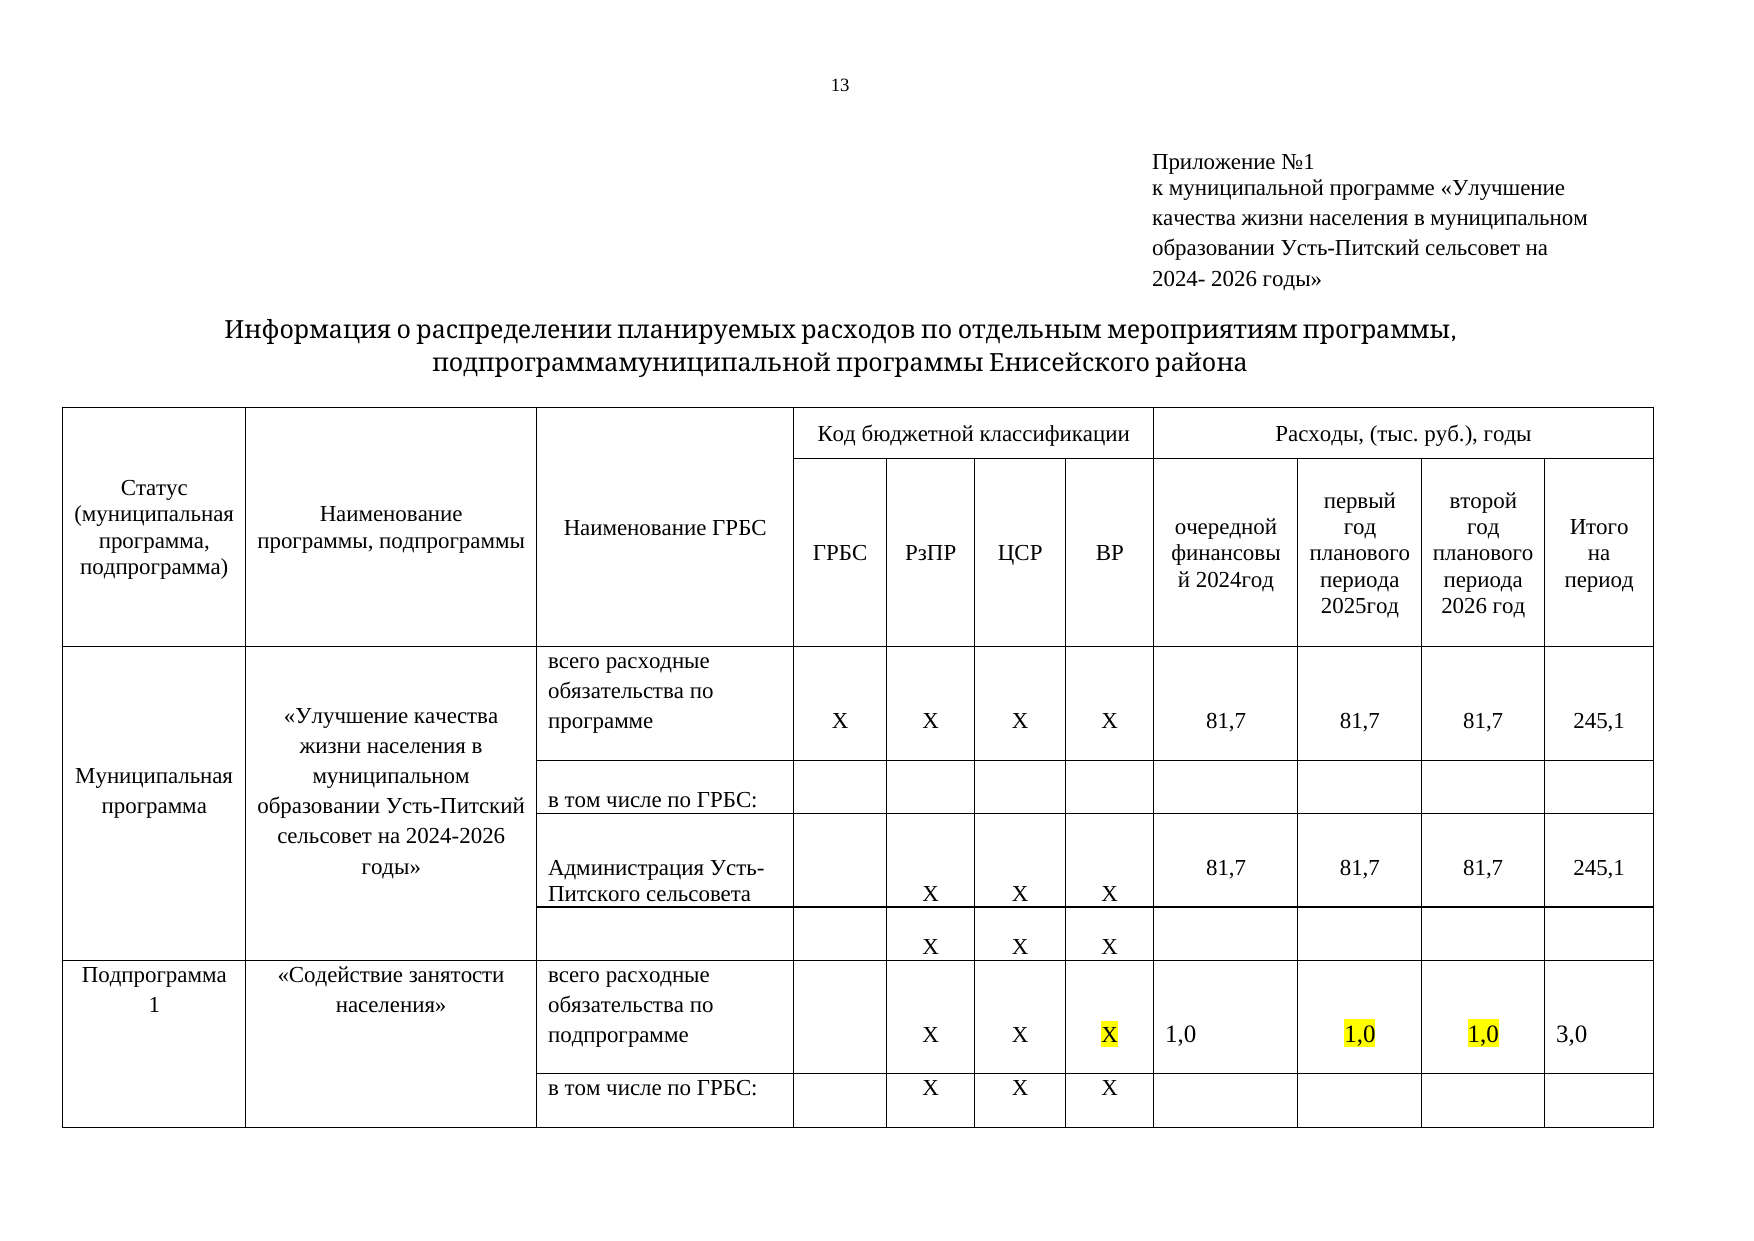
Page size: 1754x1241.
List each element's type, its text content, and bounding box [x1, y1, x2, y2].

table_cell 3,0 [1545, 961, 1653, 1073]
table_cell 81,7 [1154, 647, 1297, 759]
table_cell первый год планового периода 2025год [1298, 459, 1421, 646]
table_cell Итого на период [1545, 459, 1653, 646]
table_cell Подпрограмма 1 [63, 961, 245, 1127]
table_cell [794, 961, 886, 1073]
table_cell [1066, 761, 1153, 813]
table_cell Х [794, 647, 886, 759]
table_cell [794, 814, 886, 906]
table_cell [537, 908, 793, 960]
table_cell РзПР [887, 459, 974, 646]
text к муниципальной программе «Улучшение качества жизни населения в муниципальном образовании Усть-Питский сельсовет на 2024- 2026 годы» [1152, 174, 1606, 291]
table_cell [887, 761, 974, 813]
table_cell [1545, 1074, 1653, 1127]
table_cell [1298, 908, 1421, 960]
table_cell Х [1066, 961, 1153, 1073]
table_cell Х [1066, 647, 1153, 759]
table_cell Х [1066, 908, 1153, 960]
table_cell Х [1066, 1074, 1153, 1127]
table_cell [1545, 908, 1653, 960]
table_cell Х [887, 961, 974, 1073]
table_cell в том числе по ГРБС: [537, 1074, 793, 1127]
table_cell очередной финансовый 2024год [1154, 459, 1297, 646]
table_cell 1,0 [1298, 961, 1421, 1073]
table_cell [794, 908, 886, 960]
table_cell ЦСР [975, 459, 1065, 646]
table_cell ВР [1066, 459, 1153, 646]
table_cell [794, 1074, 886, 1127]
table_header Расходы, (тыс. руб.), годы [1154, 408, 1653, 458]
table_cell Х [975, 814, 1065, 906]
table_cell Х [975, 961, 1065, 1073]
table_cell [1154, 1074, 1297, 1127]
table_cell 1,0 [1154, 961, 1297, 1073]
table_cell Х [887, 814, 974, 906]
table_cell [537, 961, 793, 1073]
table_cell Х [887, 908, 974, 960]
table_cell [975, 761, 1065, 813]
table_cell 81,7 [1154, 814, 1297, 906]
table_cell 1,0 [1422, 961, 1544, 1073]
table_header Наименование ГРБС [537, 408, 793, 646]
table_cell 245,1 [1545, 814, 1653, 906]
table_cell 245,1 [1545, 647, 1653, 759]
table_cell всего расходные обязательства по программе [537, 647, 793, 759]
table_cell в том числе по ГРБС: [537, 761, 793, 813]
table_cell [1154, 908, 1297, 960]
table_cell Х [1066, 814, 1153, 906]
table_cell [794, 761, 886, 813]
table_cell Х [975, 908, 1065, 960]
table_cell 81,7 [1422, 814, 1544, 906]
table_cell [1422, 908, 1544, 960]
table_cell Х [887, 647, 974, 759]
table_cell [1422, 761, 1544, 813]
table_cell «Улучшение качества жизни населения в муниципальном образовании Усть-Питский сельсовет на 2024-2026 годы» [246, 647, 536, 960]
table_cell второй год планового периода 2026 год [1422, 459, 1544, 646]
table_header Код бюджетной классификации [794, 408, 1153, 458]
table_cell [1298, 1074, 1421, 1127]
table_cell «Содействие занятости населения» [246, 961, 536, 1127]
table_cell 81,7 [1298, 647, 1421, 759]
table_cell Администрация Усть-Питского сельсовета [537, 814, 793, 906]
table_cell 81,7 [1422, 647, 1544, 759]
table_cell 81,7 [1298, 814, 1421, 906]
table_header Статус (муниципальная программа, подпрограмма) [63, 408, 245, 646]
table_cell ГРБС [794, 459, 886, 646]
table_cell [1298, 761, 1421, 813]
subtitle Информация о распределении планируемых расходов по отдельным мероприятиям программы, подпрограммамуниципальной программы Енисейского района [74, 316, 1606, 377]
table_cell [1154, 761, 1297, 813]
table_cell [1545, 761, 1653, 813]
table_header Наименование программы, подпрограммы [246, 408, 536, 646]
table_cell [1422, 1074, 1544, 1127]
table_cell Х [975, 1074, 1065, 1127]
table_cell Муниципальная программа [63, 647, 245, 960]
table_cell Х [887, 1074, 974, 1127]
text Приложение №1 [1152, 148, 1606, 174]
table_cell Х [975, 647, 1065, 759]
